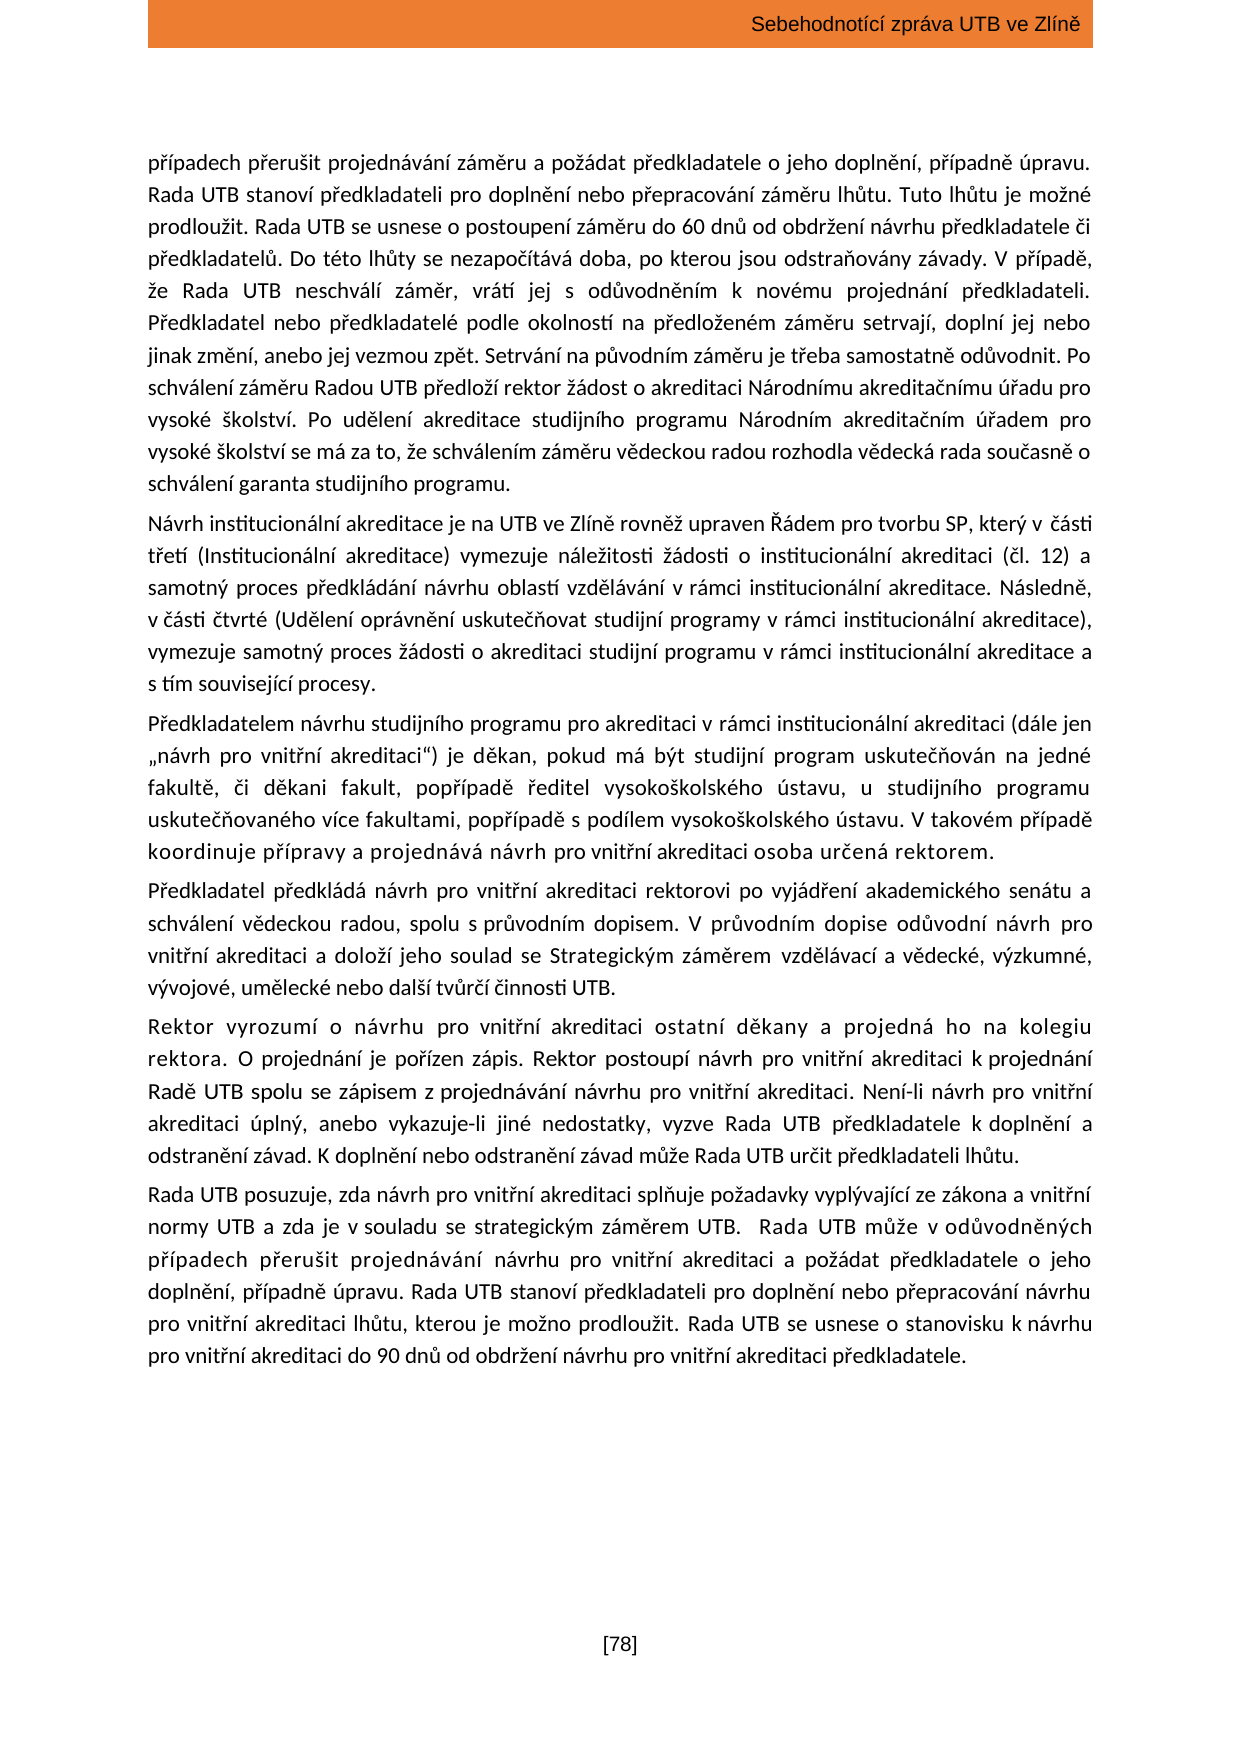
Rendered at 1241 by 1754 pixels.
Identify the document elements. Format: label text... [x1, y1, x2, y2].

text Návrh institucionální akreditace je na UTB ve Zlíně rovněž upraven Řádem pro tvorbu SP, který v části třetí (Institucionální akreditace) vymezuje náležitosti žádosti o institucionální akreditaci (čl. 12) a samotný proces předkládání návrhu oblastí vzdělávání v rámci institucionální akreditace. Následně, v části čtvrté (Udělení oprávnění uskutečňovat studijní programy v rámci institucionální akreditace), vymezuje samotný proces žádosti o akreditaci studijní programu v rámci institucionální akreditace a s tím související procesy. [148, 509, 1093, 698]
text Předkladatel předkládá návrh pro vnitřní akreditaci rektorovi po vyjádření akademického senátu a schválení vědeckou radou, spolu s průvodním dopisem. V průvodním dopise odůvodní návrh pro vnitřní akreditaci a doloží jeho soulad se Strategickým záměrem vzdělávací a vědecké, výzkumné, vývojové, umělecké nebo další tvůrčí činnosti UTB. [148, 877, 1093, 1001]
text Předkladatelem návrhu studijního programu pro akreditaci v rámci institucionální akreditaci (dále jen „návrh pro vnitřní akreditaci“) je děkan, pokud má být studijní program uskutečňován na jedné fakultě, či děkani fakult, popřípadě ředitel vysokoškolského ústavu, u studijního programu uskutečňovaného více fakultami, popřípadě s podílem vysokoškolského ústavu. V takovém případě koordinuje přípravy a projednává návrh pro vnitřní akreditaci osoba určená rektorem. [148, 709, 1093, 866]
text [148, 148, 1093, 497]
text Rektor vyrozumí o návrhu pro vnitřní akreditaci ostatní děkany a projedná ho na kolegiu rektora. O projednání je pořízen zápis. Rektor postoupí návrh pro vnitřní akreditaci k projednání Radě UTB spolu se zápisem z projednávání návrhu pro vnitřní akreditaci. Není-li návrh pro vnitřní akreditaci úplný, anebo vykazuje-li jiné nedostatky, vyzve Rada UTB předkladatele k doplnění a odstranění závad. K doplnění nebo odstranění závad může Rada UTB určit předkladateli lhůtu. [148, 1012, 1093, 1169]
text Rada UTB posuzuje, zda návrh pro vnitřní akreditaci splňuje požadavky vyplývající ze zákona a vnitřní normy UTB a zda je v souladu se strategickým záměrem UTB. Rada UTB může v odůvodněných případech přerušit projednávání návrhu pro vnitřní akreditaci a požádat předkladatele o jeho doplnění, případně úpravu. Rada UTB stanoví předkladateli pro doplnění nebo přepracování návrhu pro vnitřní akreditaci lhůtu, kterou je možno prodloužit. Rada UTB se usnese o stanovisku k návrhu pro vnitřní akreditaci do 90 dnů od obdržení návrhu pro vnitřní akreditaci předkladatele. [148, 1180, 1093, 1369]
